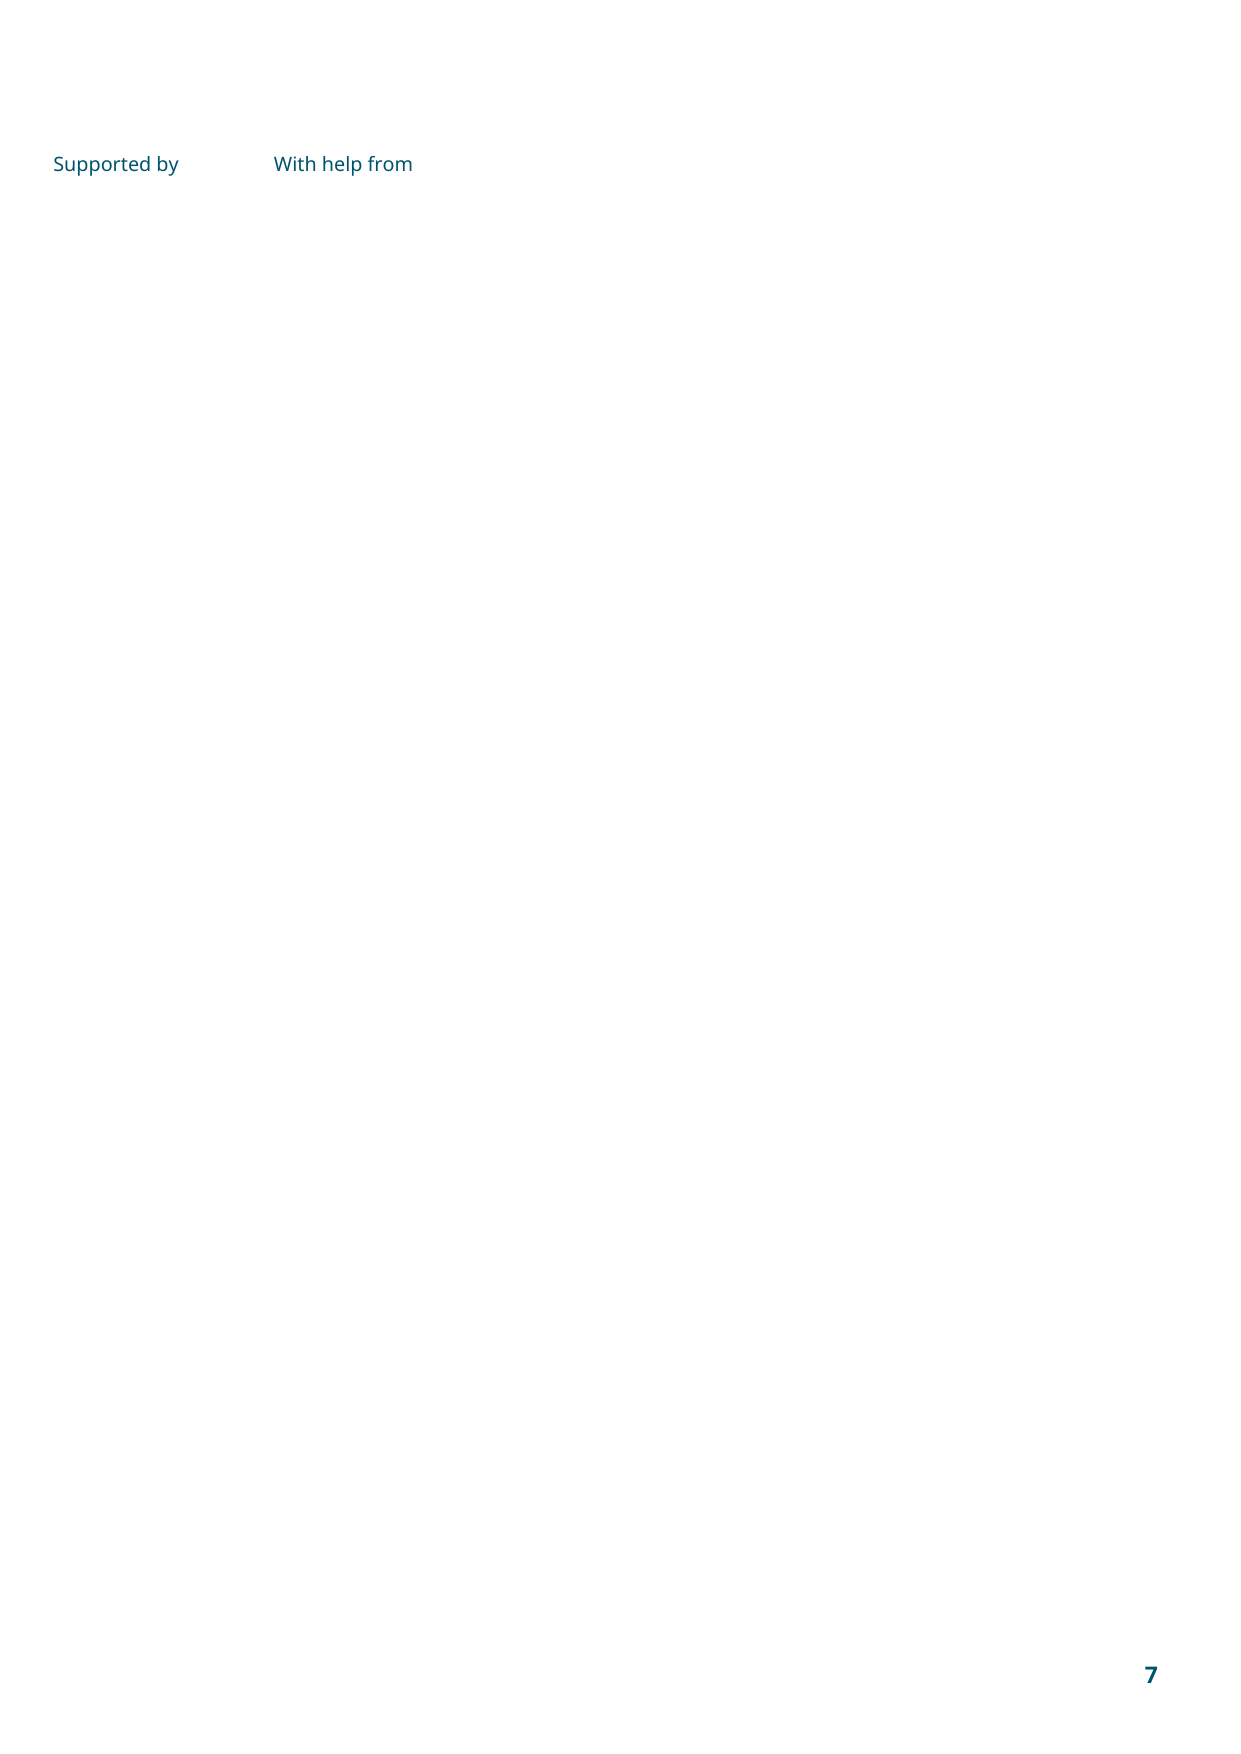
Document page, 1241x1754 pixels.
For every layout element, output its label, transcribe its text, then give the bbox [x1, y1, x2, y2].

text Supported by With help from [53, 150, 1127, 177]
